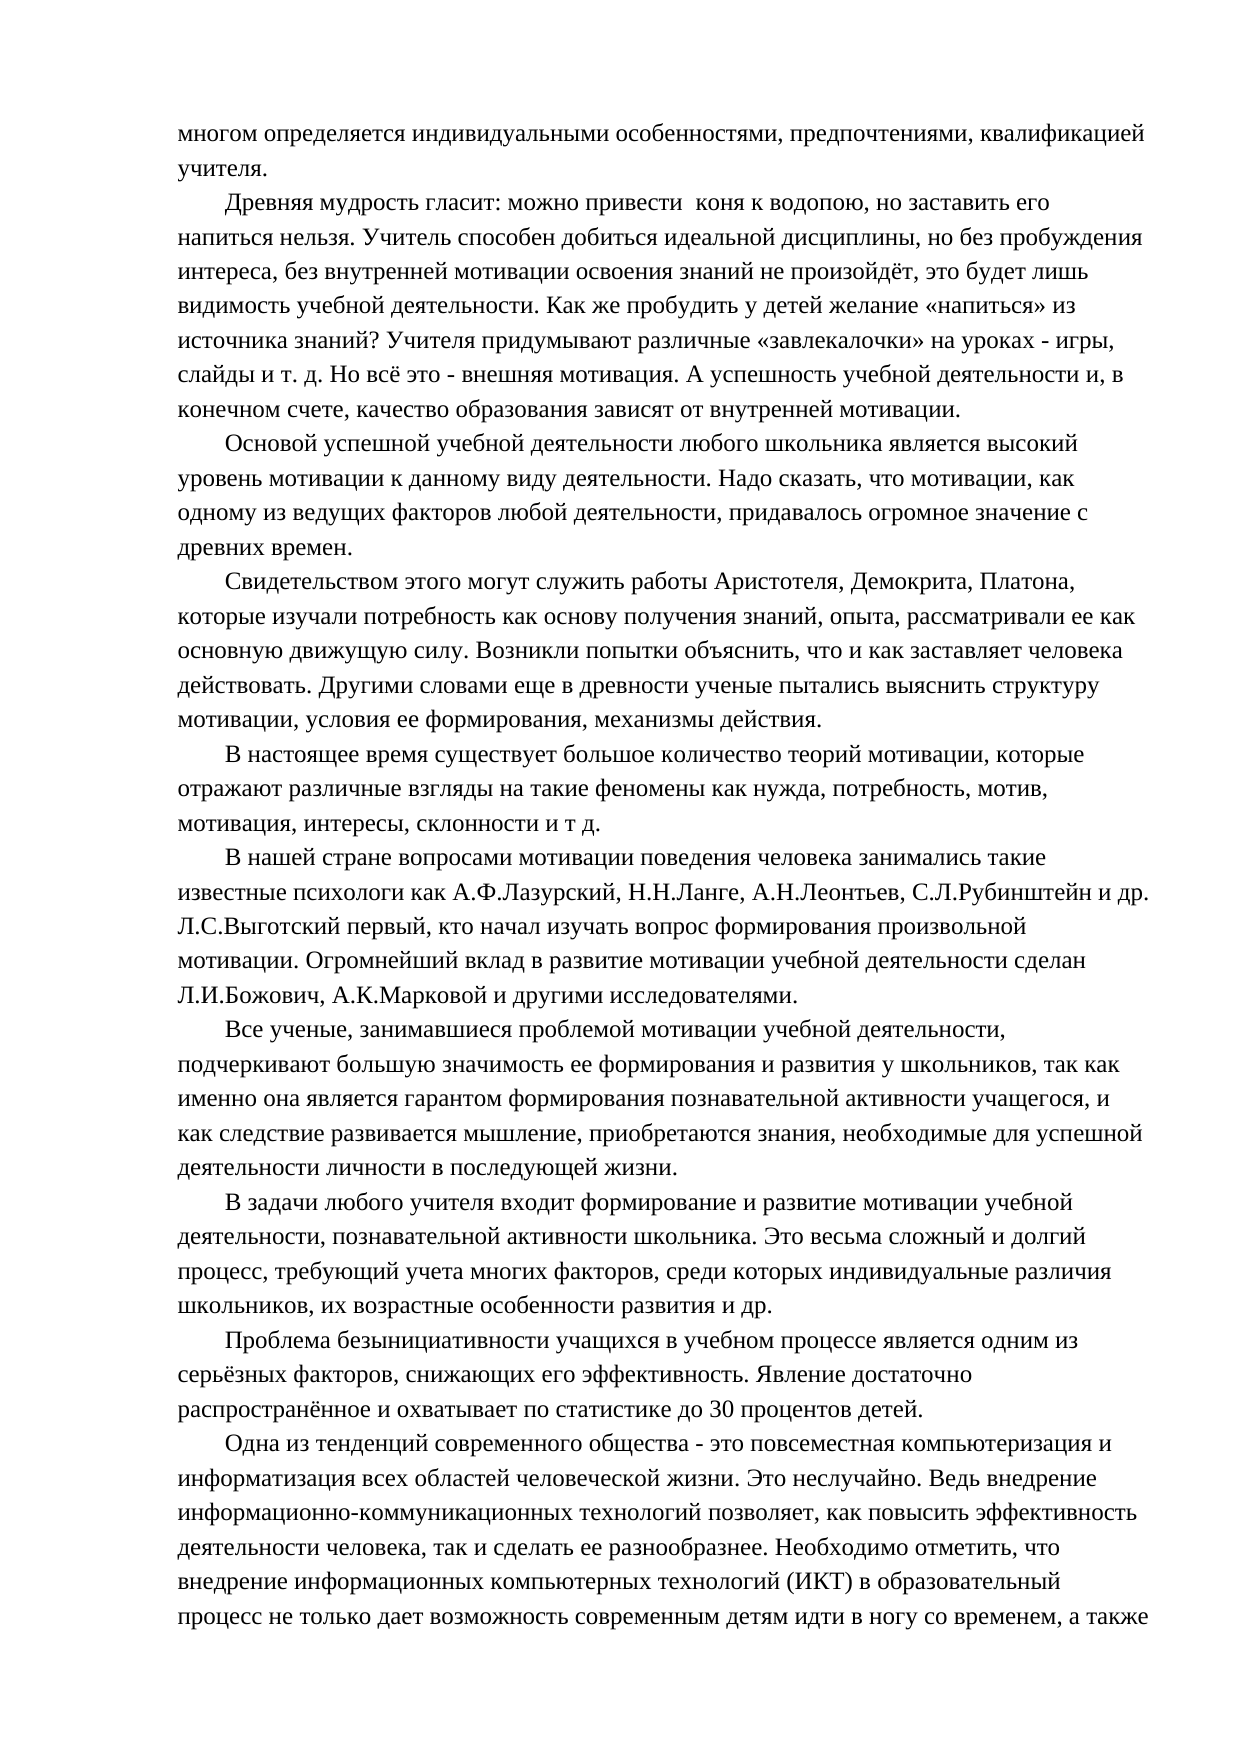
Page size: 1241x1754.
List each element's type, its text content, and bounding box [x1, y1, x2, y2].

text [177, 118, 1152, 181]
text В настоящее время существует большое количество теорий мотивации, которые отражают различные взгляды на такие феномены как нужда, потребность, мотив, мотивация, интересы, склонности и т д. [177, 739, 1152, 836]
text Древняя мудрость гласит: можно привести коня к водопою, но заставить его напиться нельзя. Учитель способен добиться идеальной дисциплины, но без пробуждения интереса, без внутренней мотивации освоения знаний не произойдёт, это будет лишь видимость учебной деятельности. Как же пробудить у детей желание «напиться» из источника знаний? Учителя придумывают различные «завлекалочки» на уроках - игры, слайды и т. д. Но всё это - внешняя мотивация. А успешность учебной деятельности и, в конечном счете, качество образования зависят от внутренней мотивации. [177, 187, 1152, 423]
text Основой успешной учебной деятельности любого школьника является высокий уровень мотивации к данному виду деятельности. Надо сказать, что мотивации, как одному из ведущих факторов любой деятельности, придавалось огромное значение с древних времен. [177, 428, 1152, 561]
text Все ученые, занимавшиеся проблемой мотивации учебной деятельности, подчеркивают большую значимость ее формирования и развития у школьников, так как именно она является гарантом формирования познавательной активности учащегося, и как следствие развивается мышление, приобретаются знания, необходимые для успешной деятельности личности в последующей жизни. [177, 1014, 1152, 1181]
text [177, 1428, 1152, 1629]
text Свидетельством этого могут служить работы Аристотеля, Демокрита, Платона, которые изучали потребность как основу получения знаний, опыта, рассматривали ее как основную движущую силу. Возникли попытки объяснить, что и как заставляет человека действовать. Другими словами еще в древности ученые пытались выяснить структуру мотивации, условия ее формирования, механизмы действия. [177, 566, 1152, 733]
text В нашей стране вопросами мотивации поведения человека занимались такие известные психологи как А.Ф.Лазурский, Н.Н.Ланге, А.Н.Леонтьев, С.Л.Рубинштейн и др. Л.С.Выготский первый, кто начал изучать вопрос формирования произвольной мотивации. Огромнейший вклад в развитие мотивации учебной деятельности сделан Л.И.Божович, А.К.Марковой и другими исследователями. [177, 842, 1152, 1009]
text Проблема безынициативности учащихся в учебном процессе является одним из серьёзных факторов, снижающих его эффективность. Явление достаточно распространённое и охватывает по статистике до 30 процентов детей. [177, 1325, 1152, 1423]
text В задачи любого учителя входит формирование и развитие мотивации учебной деятельности, познавательной активности школьника. Это весьма сложный и долгий процесс, требующий учета многих факторов, среди которых индивидуальные различия школьников, их возрастные особенности развития и др. [177, 1187, 1152, 1319]
